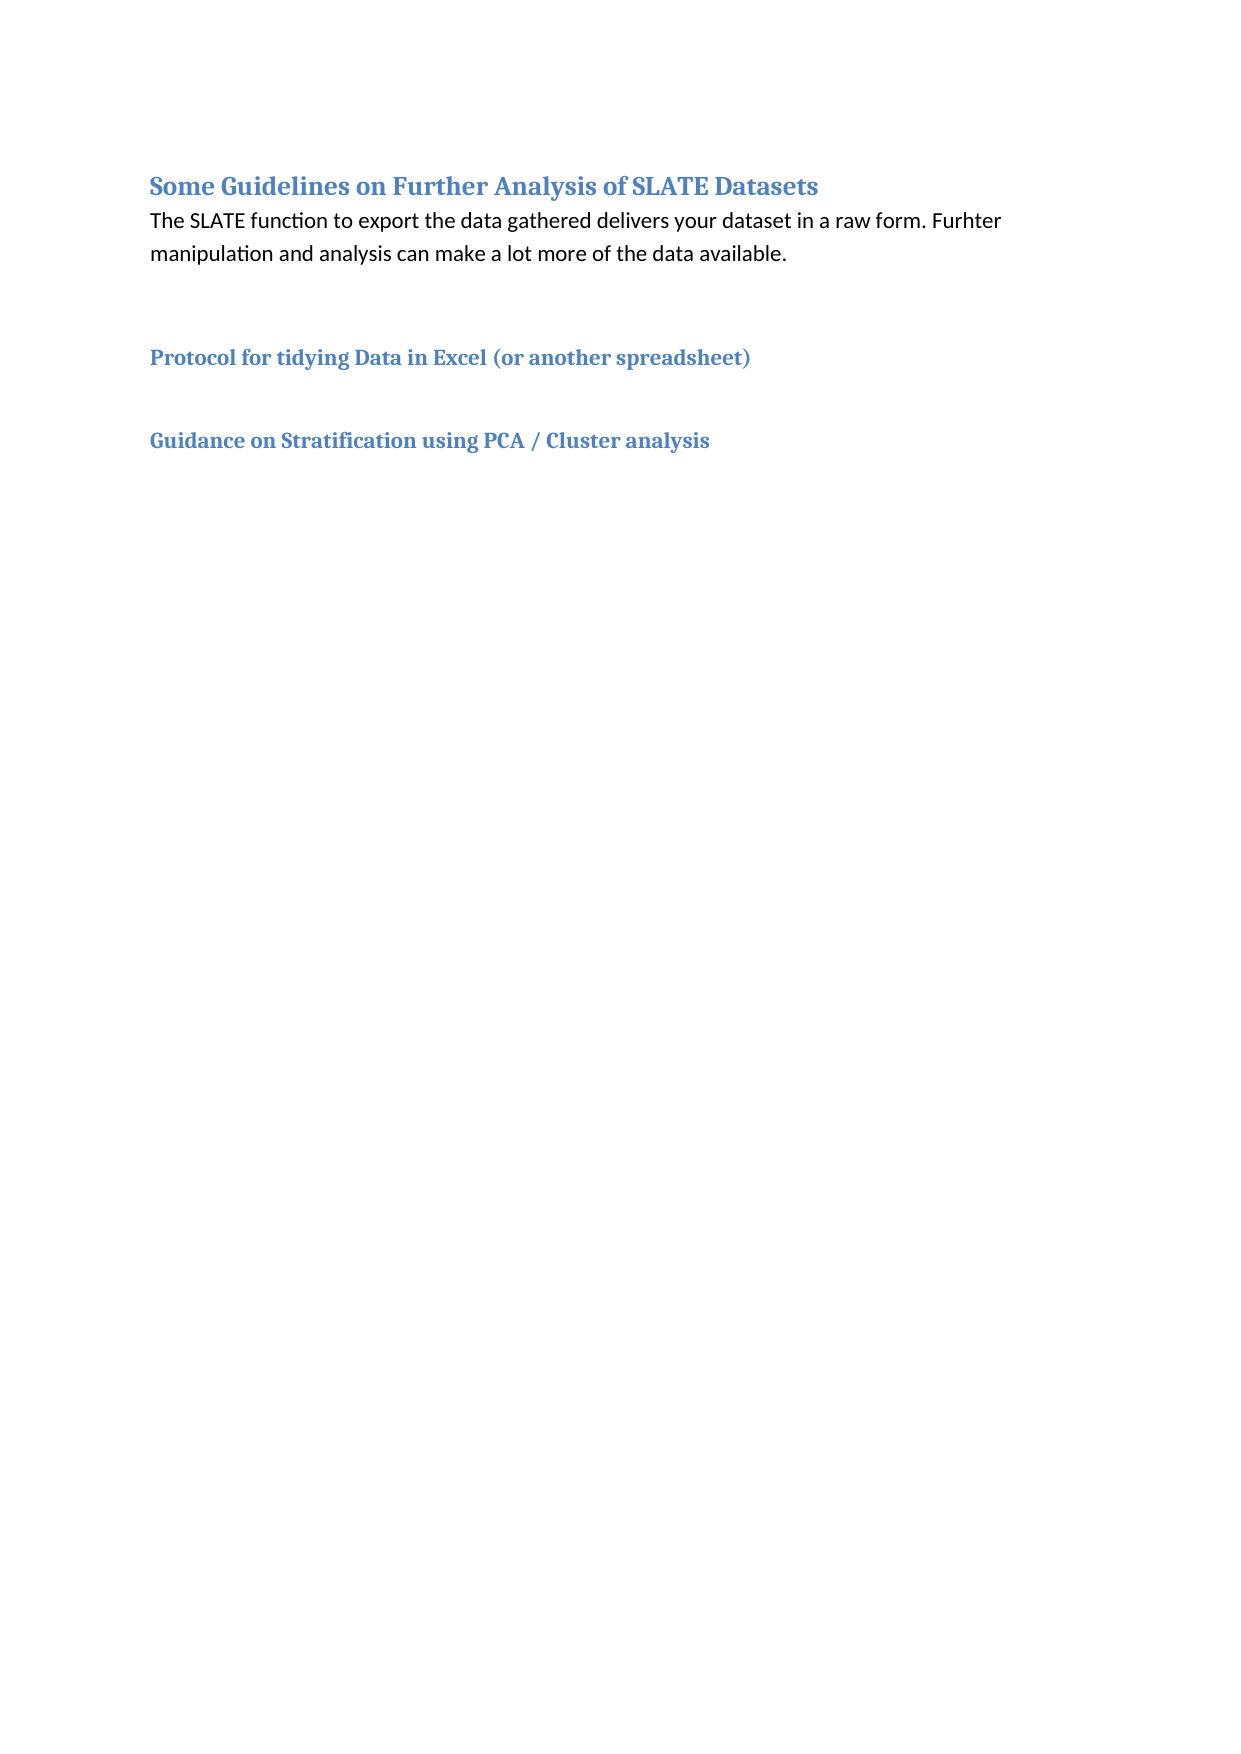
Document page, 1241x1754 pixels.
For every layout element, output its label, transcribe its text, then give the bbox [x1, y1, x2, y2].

text The SLATE function to export the data gathered delivers your dataset in a raw form. Furhter manipulation and analysis can make a lot more of the data available. [150, 207, 1090, 267]
subtitle Guidance on Stratification using PCA / Cluster analysis [150, 428, 1090, 454]
subtitle Some Guidelines on Further Analysis of SLATE Datasets [150, 171, 1090, 202]
subtitle Protocol for tidying Data in Excel (or another spreadsheet) [150, 345, 1090, 371]
